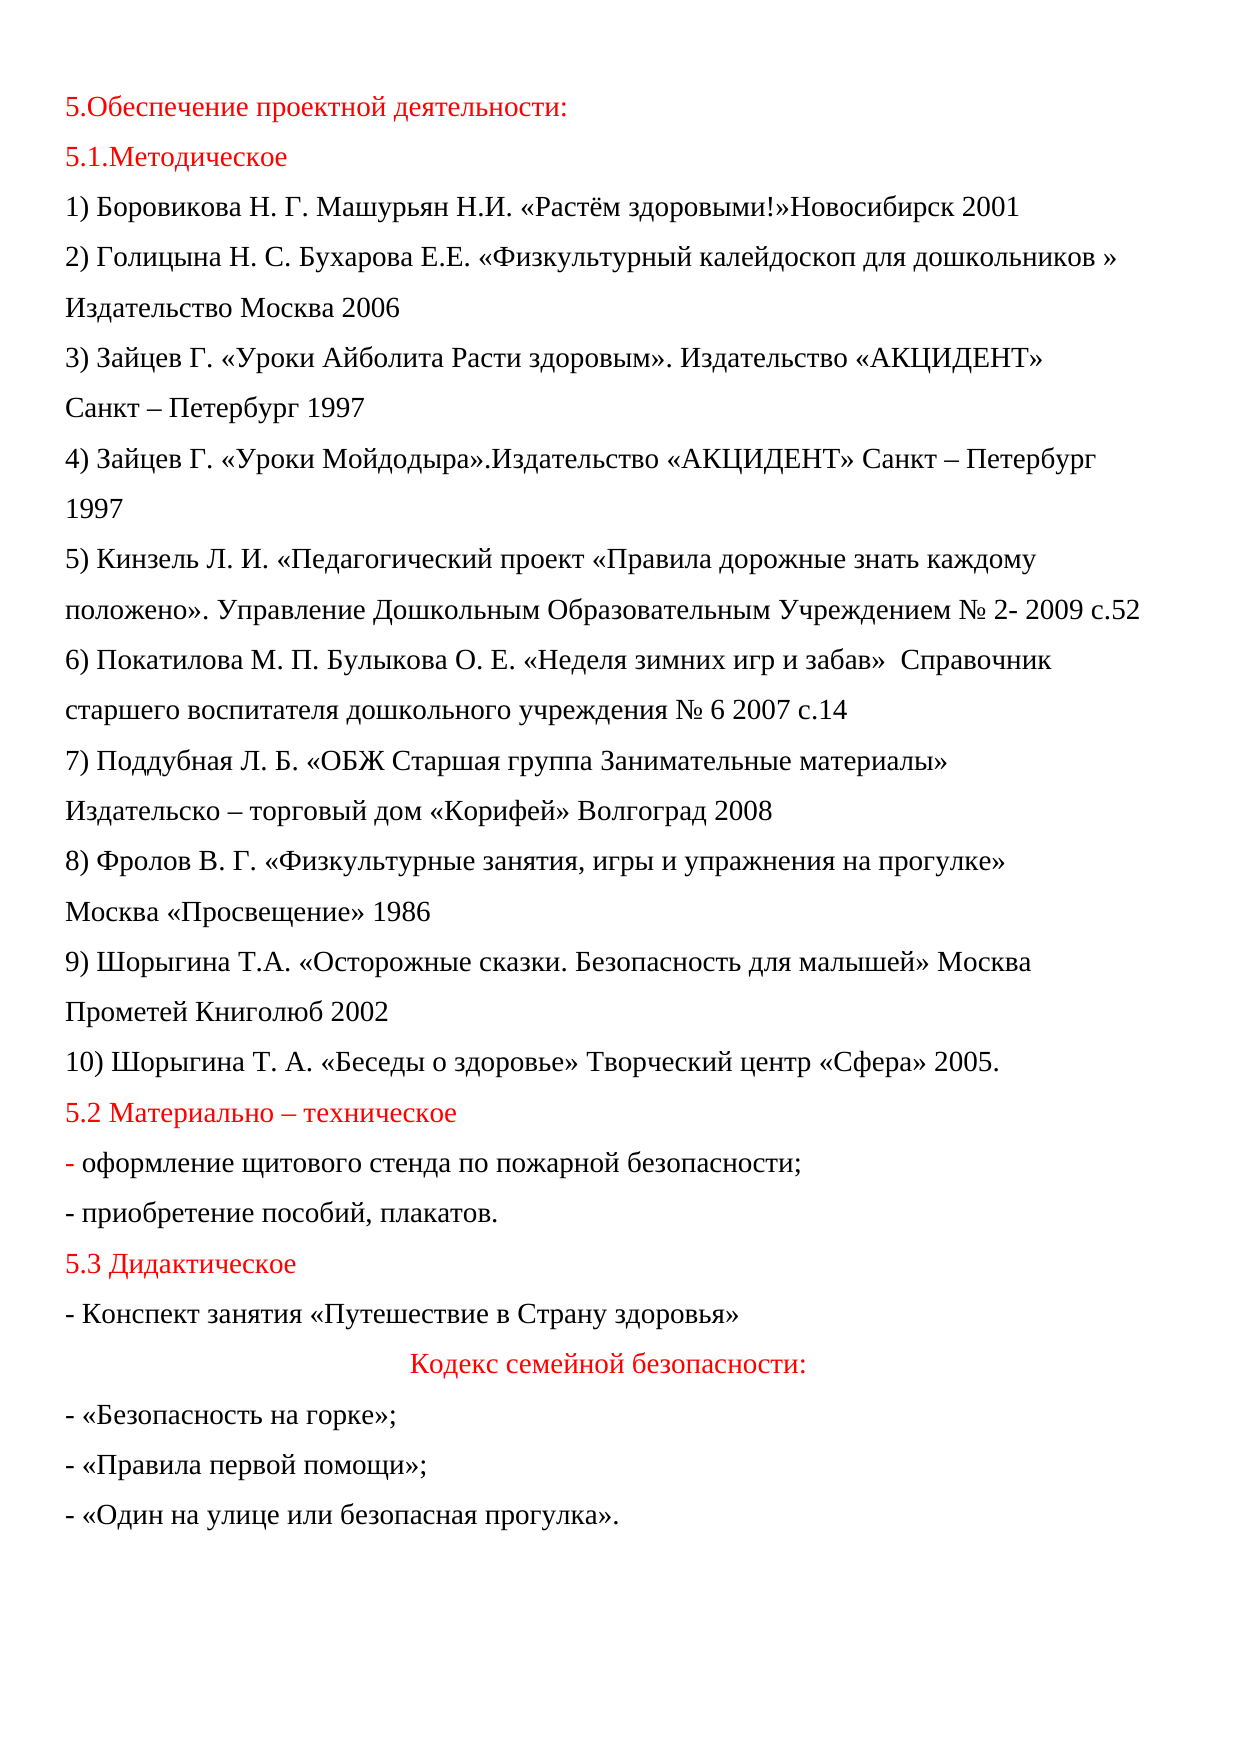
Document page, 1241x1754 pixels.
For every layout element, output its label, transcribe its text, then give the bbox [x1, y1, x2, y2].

text 2) Голицына Н. С. Бухарова Е.Е. «Физкультурный калейдоскоп для дошкольников » Издательство Москва 2006 [65, 239, 1152, 323]
text 9) Шорыгина Т.А. «Осторожные сказки. Безопасность для малышей» Москва Прометей Книголюб 2002 [65, 944, 1152, 1028]
text 4) Зайцев Г. «Уроки Мойдодыра».Издательство «АКЦИДЕНТ» Санкт – Петербург 1997 [65, 441, 1152, 525]
text 10) Шорыгина Т. А. «Беседы о здоровье» Творческий центр «Сфера» 2005. [65, 1044, 1152, 1078]
text 6) Покатилова М. П. Булыкова О. Е. «Неделя зимних игр и забав» Справочник старшего воспитателя дошкольного учреждения № 6 2007 с.14 [65, 642, 1152, 726]
text Издательско – торговый дом «Корифей» Волгоград 2008 [65, 793, 1152, 827]
text - приобретение пособий, плакатов. [65, 1196, 1152, 1229]
text 5.2 Материально – техническое [65, 1095, 1152, 1128]
text - оформление щитового стенда по пожарной безопасности; [65, 1145, 1152, 1179]
text 1) Боровикова Н. Г. Машурьян Н.И. «Растём здоровыми!»Новосибирск 2001 [65, 189, 1152, 223]
text Кодекс семейной безопасности: [65, 1346, 1152, 1380]
text - «Безопасность на горке»; [65, 1397, 1152, 1430]
text 5.3 Дидактическое [65, 1246, 1152, 1279]
text Санкт – Петербург 1997 [65, 391, 1152, 424]
text 5.1.Методическое [65, 139, 1152, 172]
text Москва «Просвещение» 1986 [65, 894, 1152, 927]
text 3) Зайцев Г. «Уроки Айболита Расти здоровым». Издательство «АКЦИДЕНТ» [65, 340, 1152, 374]
text 7) Поддубная Л. Б. «ОБЖ Старшая группа Занимательные материалы» [65, 743, 1152, 776]
text - «Один на улице или безопасная прогулка». [65, 1497, 1152, 1531]
text 5.Обеспечение проектной деятельности: [65, 89, 1152, 122]
text - Конспект занятия «Путешествие в Страну здоровья» [65, 1296, 1152, 1330]
text - «Правила первой помощи»; [65, 1447, 1152, 1481]
text 8) Фролов В. Г. «Физкультурные занятия, игры и упражнения на прогулке» [65, 843, 1152, 877]
text 5) Кинзель Л. И. «Педагогический проект «Правила дорожные знать каждому положено». Управление Дошкольным Образовательным Учреждением № 2- 2009 с.52 [65, 541, 1152, 625]
